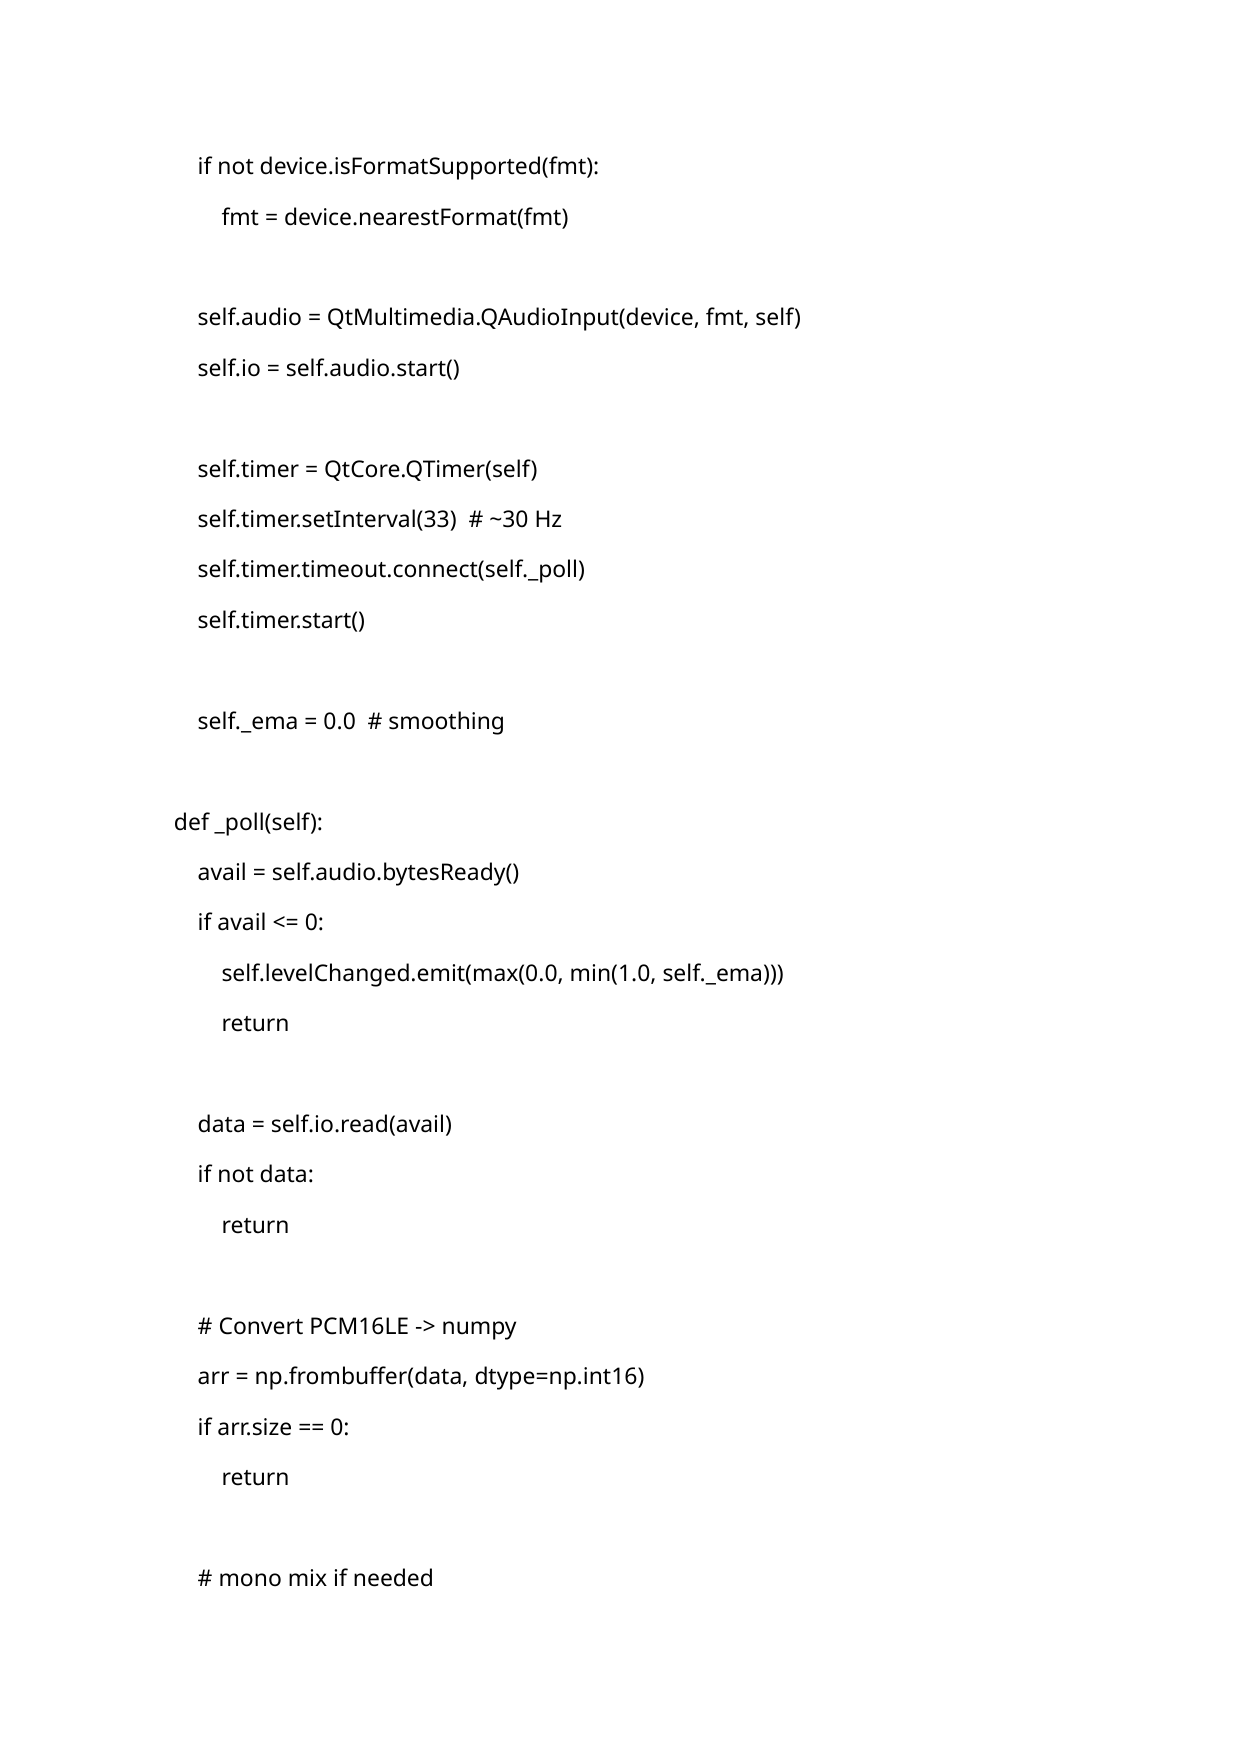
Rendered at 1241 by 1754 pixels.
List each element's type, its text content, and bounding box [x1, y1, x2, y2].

text return [150, 1209, 1090, 1240]
text # mono mix if needed [150, 1562, 1090, 1593]
text return [150, 1461, 1090, 1492]
text if not data: [150, 1158, 1090, 1189]
text self.timer.timeout.connect(self._poll) [150, 553, 1090, 584]
text if arr.size == 0: [150, 1410, 1090, 1442]
text data = self.io.read(avail) [150, 1108, 1090, 1139]
text self.timer = QtCore.QTimer(self) [150, 452, 1090, 484]
text self.levelChanged.emit(max(0.0, min(1.0, self._ema))) [150, 957, 1090, 988]
text self._ema = 0.0 # smoothing [150, 704, 1090, 736]
text avail = self.audio.bytesReady() [150, 856, 1090, 887]
text self.timer.start() [150, 604, 1090, 635]
text return [150, 1007, 1090, 1038]
text self.timer.setInterval(33) # ~30 Hz [150, 503, 1090, 534]
text self.audio = QtMultimedia.QAudioInput(device, fmt, self) [150, 301, 1090, 332]
text fmt = device.nearestFormat(fmt) [150, 200, 1090, 232]
text if not device.isFormatSupported(fmt): [150, 150, 1090, 181]
text self.io = self.audio.start() [150, 352, 1090, 383]
text arr = np.frombuffer(data, dtype=np.int16) [150, 1360, 1090, 1391]
text def _poll(self): [150, 805, 1090, 837]
text # Convert PCM16LE -> numpy [150, 1309, 1090, 1341]
text if avail <= 0: [150, 906, 1090, 937]
